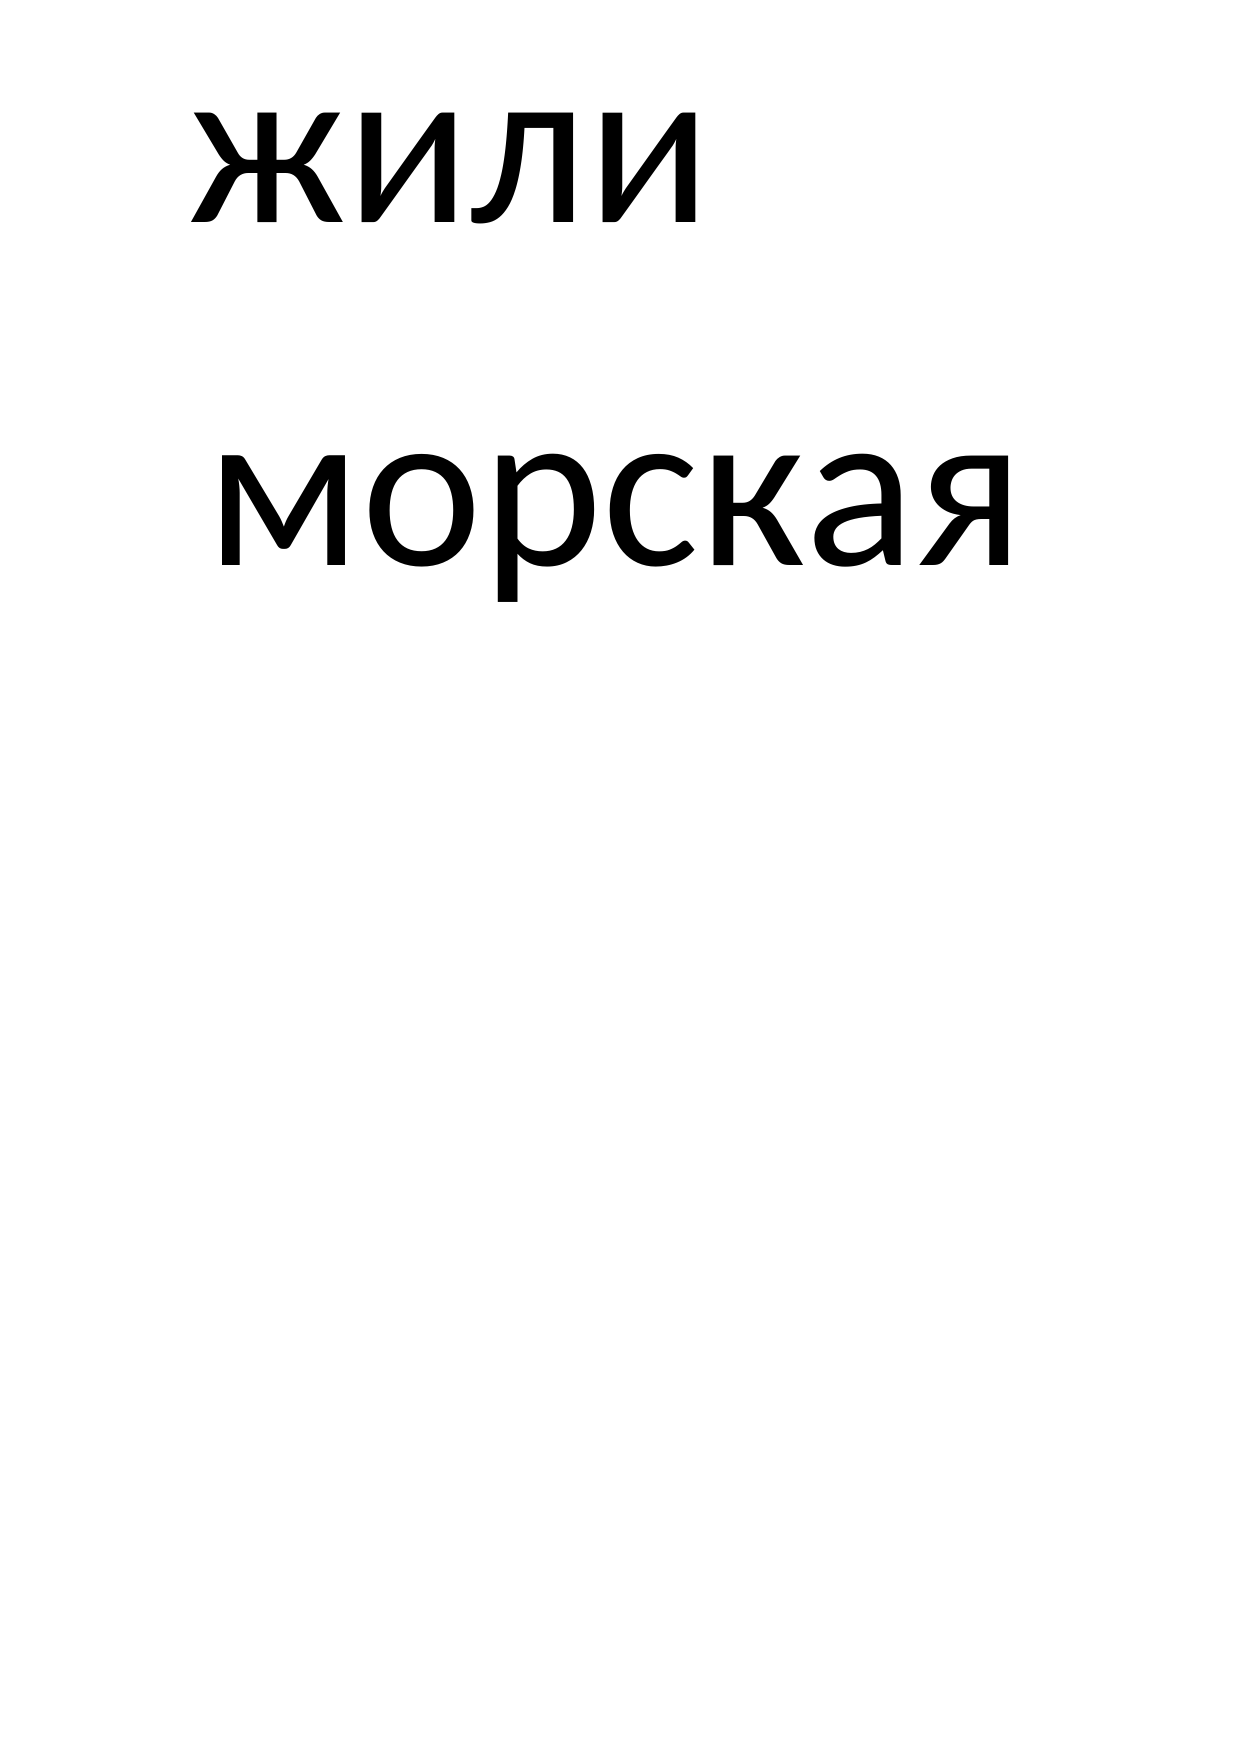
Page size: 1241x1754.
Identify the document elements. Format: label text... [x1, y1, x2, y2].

text морская [0, 342, 1240, 622]
text жили [0, 0, 1240, 280]
